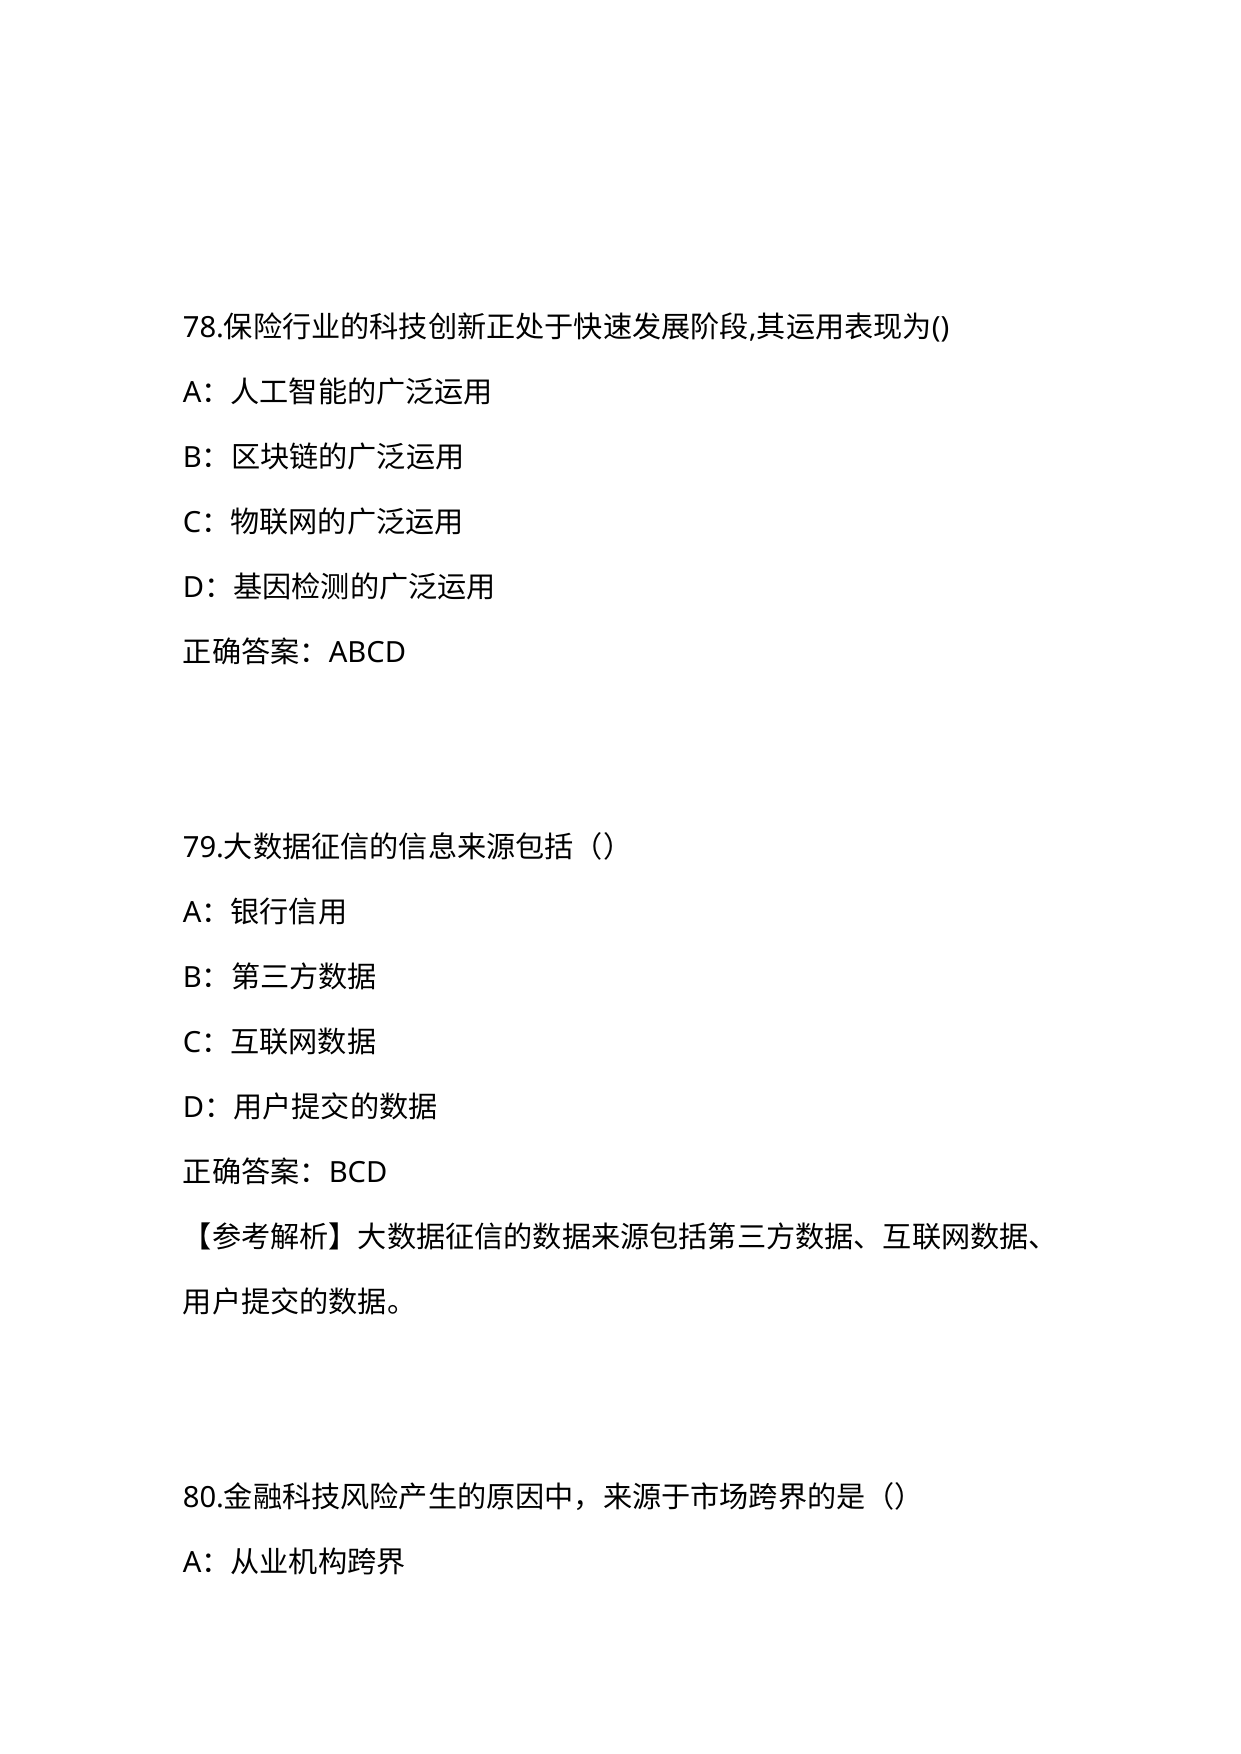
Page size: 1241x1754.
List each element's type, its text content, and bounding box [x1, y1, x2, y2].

text D：用户提交的数据 [183, 1072, 1058, 1137]
text C：物联网的广泛运用 [183, 487, 1058, 552]
text 正确答案：ABCD [183, 617, 1058, 682]
text A：从业机构跨界 [183, 1527, 1058, 1592]
text 80.金融科技风险产生的原因中，来源于市场跨界的是（） [183, 1462, 1058, 1527]
text D：基因检测的广泛运用 [183, 552, 1058, 617]
text C：互联网数据 [183, 1007, 1058, 1072]
text 正确答案：BCD [183, 1137, 1058, 1202]
text A：银行信用 [183, 877, 1058, 942]
text 【参考解析】大数据征信的数据来源包括第三方数据、互联网数据、用户提交的数据。 [183, 1202, 1058, 1332]
text B：第三方数据 [183, 942, 1058, 1007]
text 78.保险行业的科技创新正处于快速发展阶段,其运用表现为() [183, 292, 1058, 357]
text A：人工智能的广泛运用 [183, 357, 1058, 422]
text B：区块链的广泛运用 [183, 422, 1058, 487]
text 79.大数据征信的信息来源包括（） [183, 812, 1058, 877]
